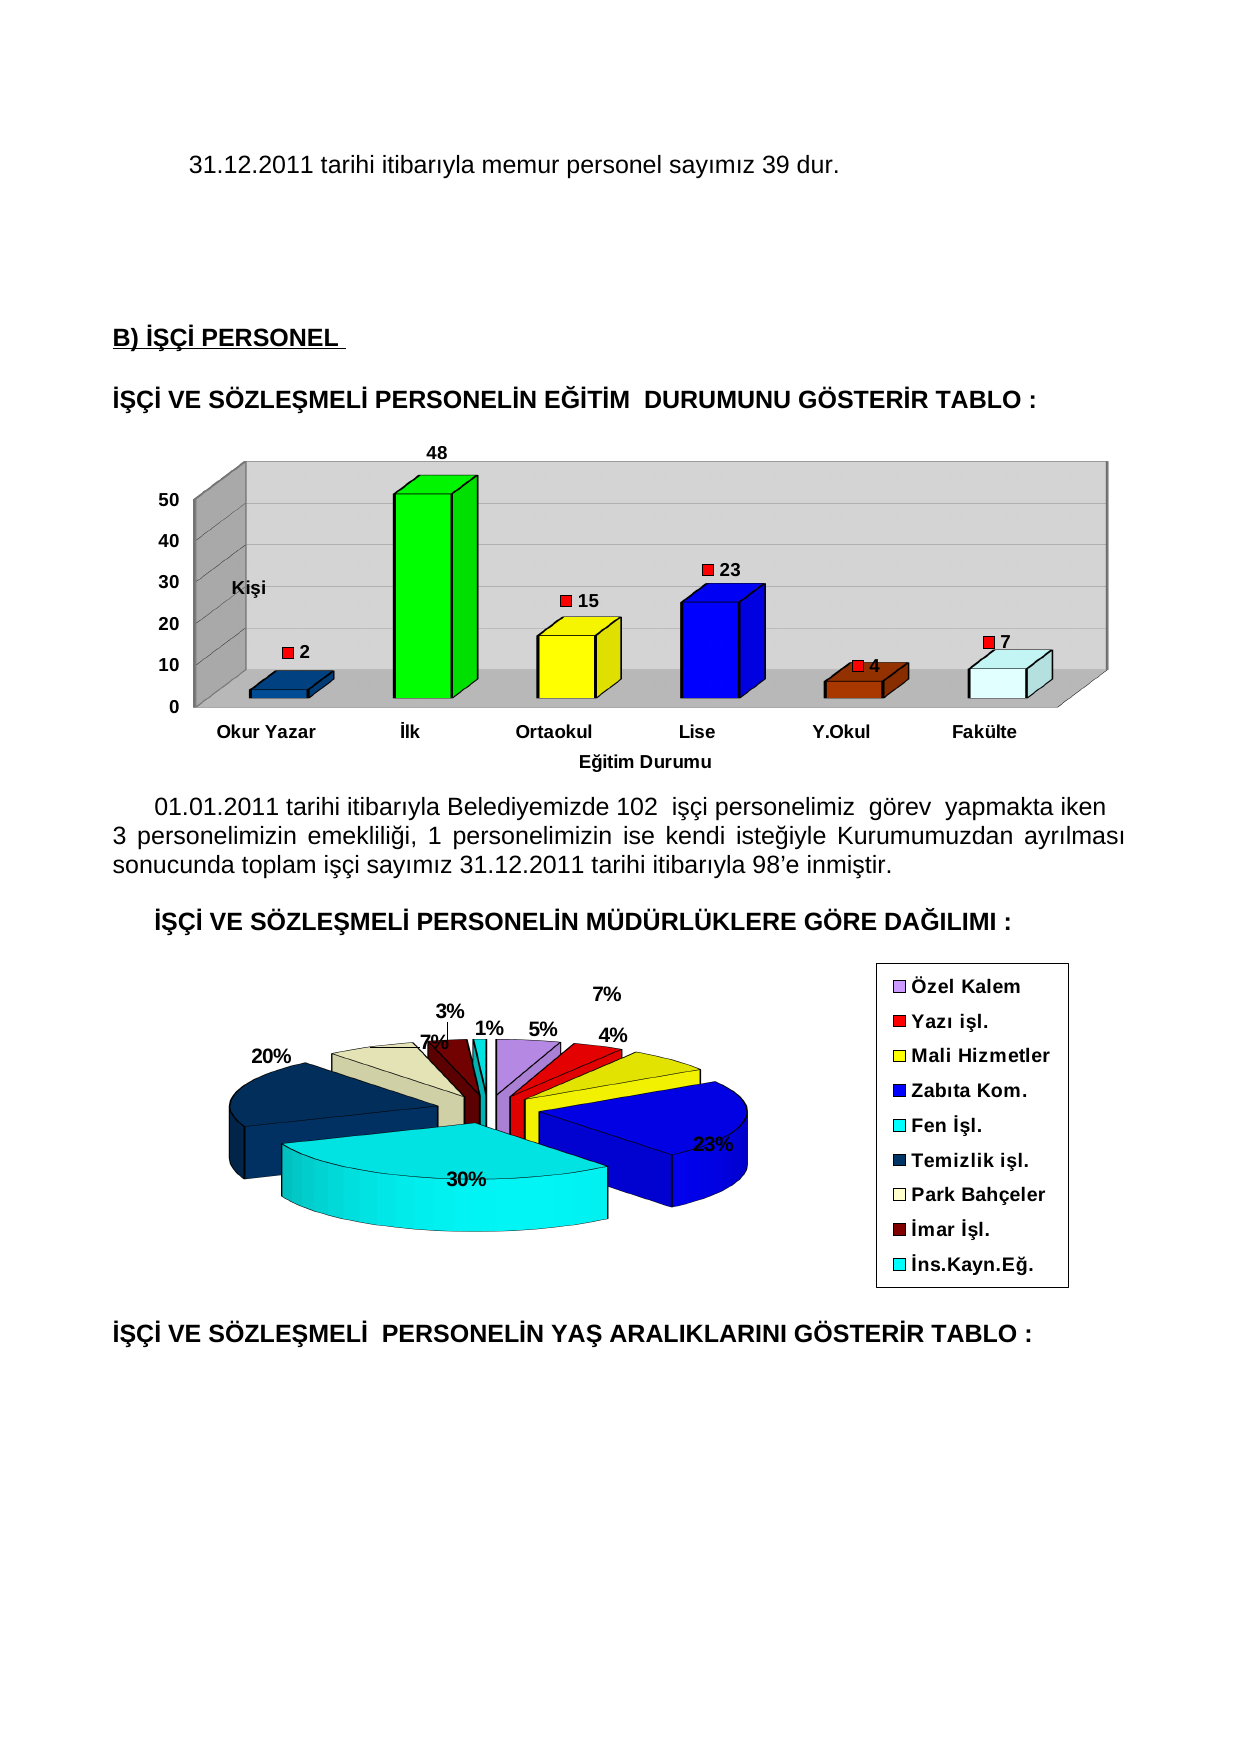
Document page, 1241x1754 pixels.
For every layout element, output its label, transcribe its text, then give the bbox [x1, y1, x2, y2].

title 31.12.2011 tarihi itibarıyla memur personel sayımız 39 dur. [112, 150, 1128, 179]
title İŞÇİ VE SÖZLEŞMELİ PERSONELİN EĞİTİM DURUMUNU GÖSTERİR TABLO : [112, 385, 1128, 413]
title İŞÇİ VE SÖZLEŞMELİ PERSONELİN YAŞ ARALIKLARINI GÖSTERİR TABLO : [112, 1319, 1128, 1347]
title B) İŞÇİ PERSONEL [112, 322, 1128, 351]
title 01.01.2011 tarihi itibarıyla Belediyemizde 102 işçi personelimiz görev yapmakta iken [112, 792, 1128, 821]
title 3 personelimizin emekliliği, 1 personelimizin ise kendi isteğiyle Kurumumuzdan ayrılması sonucunda toplam işçi sayımız 31.12.2011 tarihi itibarıyla 98’e inmiştir. [112, 821, 1128, 878]
title İŞÇİ VE SÖZLEŞMELİ PERSONELİN MÜDÜRLÜKLERE GÖRE DAĞILIMI : [112, 907, 1128, 936]
